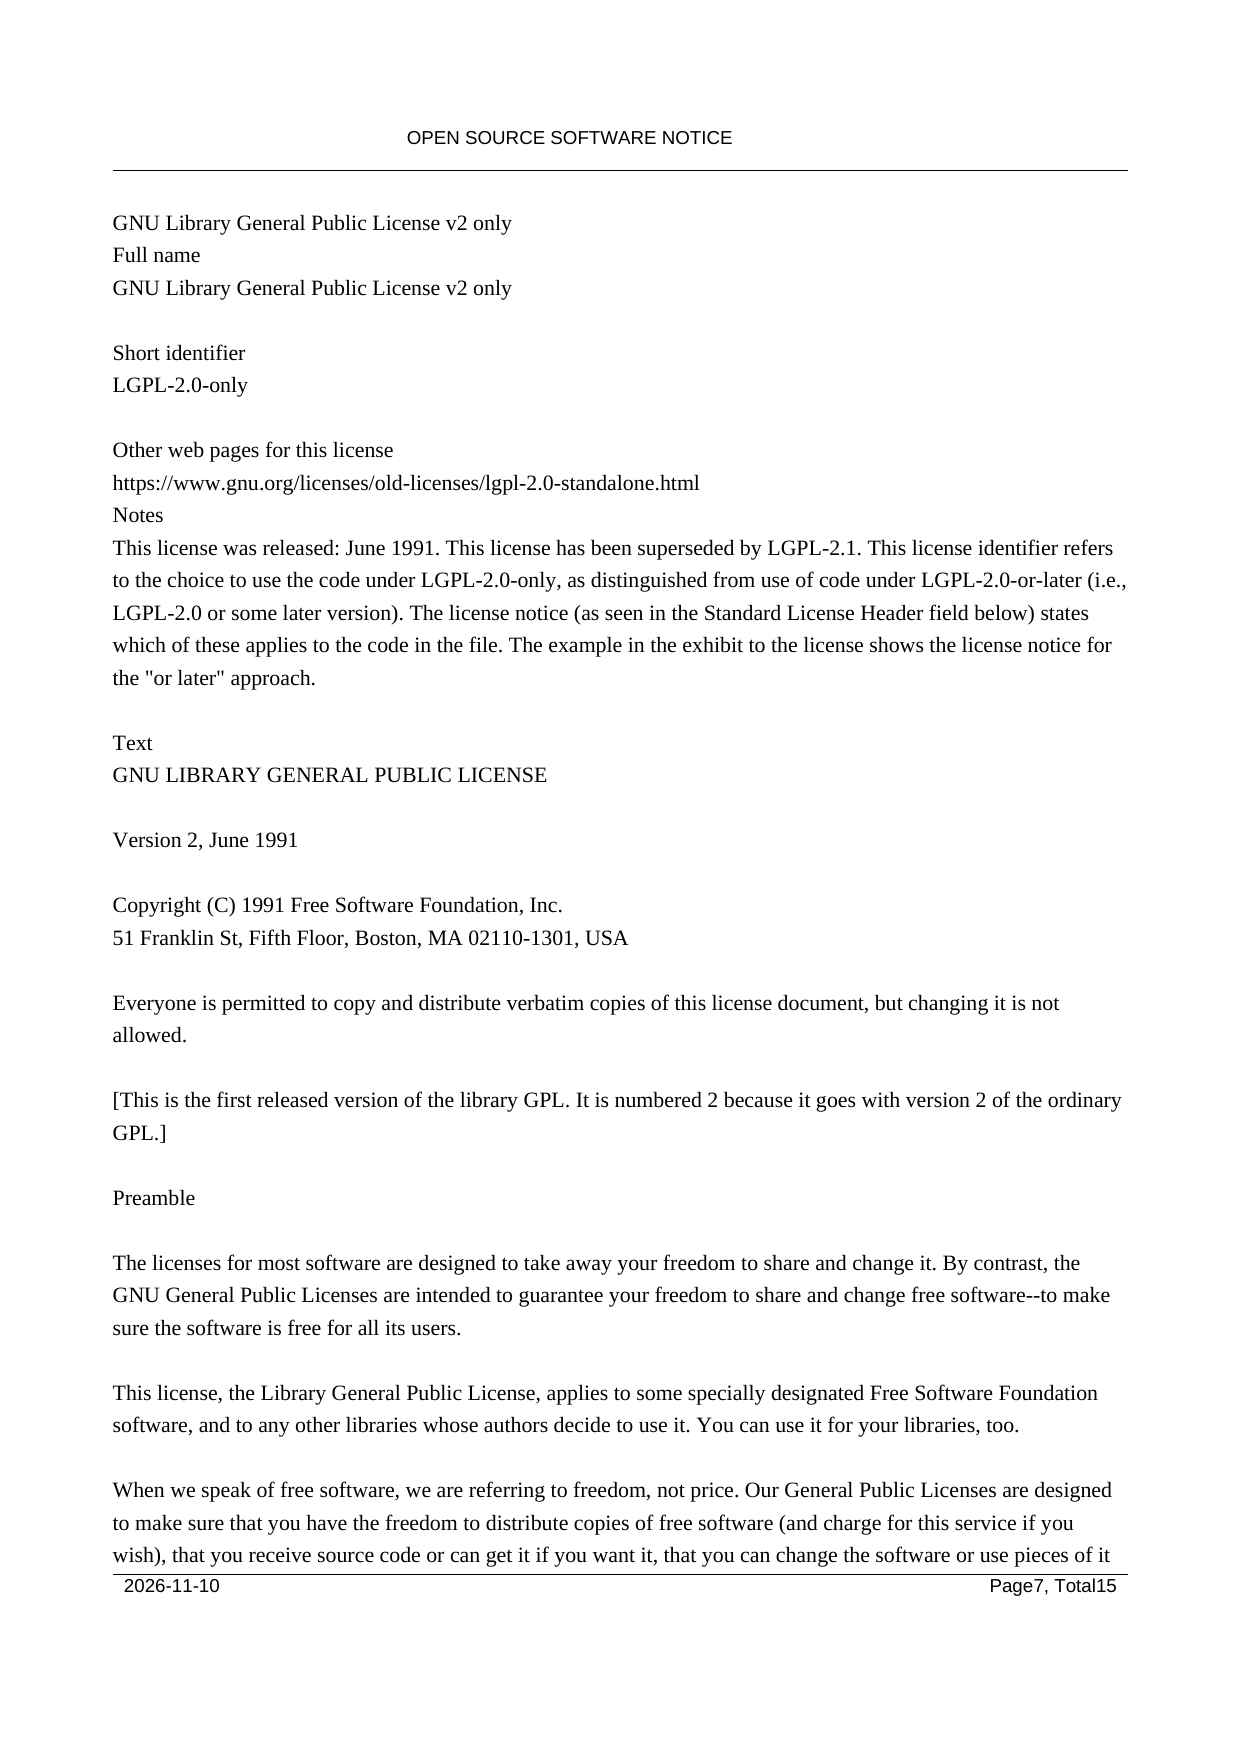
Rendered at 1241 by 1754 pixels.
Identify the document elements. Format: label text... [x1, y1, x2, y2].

text Version 2, June 1991 [112, 824, 1128, 856]
text Preamble [112, 1181, 1128, 1214]
text Text [112, 726, 1128, 759]
text This license, the Library General Public License, applies to some specially designated Free Software Foundation software, and to any other libraries whose authors decide to use it. You can use it for your libraries, too. [112, 1376, 1128, 1441]
text Full name [112, 239, 1128, 271]
text Everyone is permitted to copy and distribute verbatim copies of this license document, but changing it is not allowed. [112, 986, 1128, 1051]
text Copyright (C) 1991 Free Software Foundation, Inc. [112, 889, 1128, 921]
text Short identifier [112, 336, 1128, 369]
text Notes [112, 499, 1128, 531]
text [112, 1474, 1128, 1571]
text This license was released: June 1991. This license has been superseded by LGPL-2.1. This license identifier refers to the choice to use the code under LGPL-2.0-only, as distinguished from use of code under LGPL-2.0-or-later (i.e., LGPL-2.0 or some later version). The license notice (as seen in the Standard License Header field below) states which of these applies to the code in the file. The example in the exhibit to the license shows the license notice for the "or later" approach. [112, 531, 1128, 694]
text The licenses for most software are designed to take away your freedom to share and change it. By contrast, the GNU General Public Licenses are intended to guarantee your freedom to share and change free software--to make sure the software is free for all its users. [112, 1246, 1128, 1344]
text https://www.gnu.org/licenses/old-licenses/lgpl-2.0-standalone.html [112, 466, 1128, 499]
text 51 Franklin St, Fifth Floor, Boston, MA 02110-1301, USA [112, 921, 1128, 954]
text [112, 206, 1128, 239]
text [This is the first released version of the library GPL. It is numbered 2 because it goes with version 2 of the ordinary GPL.] [112, 1084, 1128, 1149]
text LGPL-2.0-only [112, 369, 1128, 401]
text GNU LIBRARY GENERAL PUBLIC LICENSE [112, 759, 1128, 791]
text Other web pages for this license [112, 434, 1128, 466]
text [112, 271, 1128, 304]
